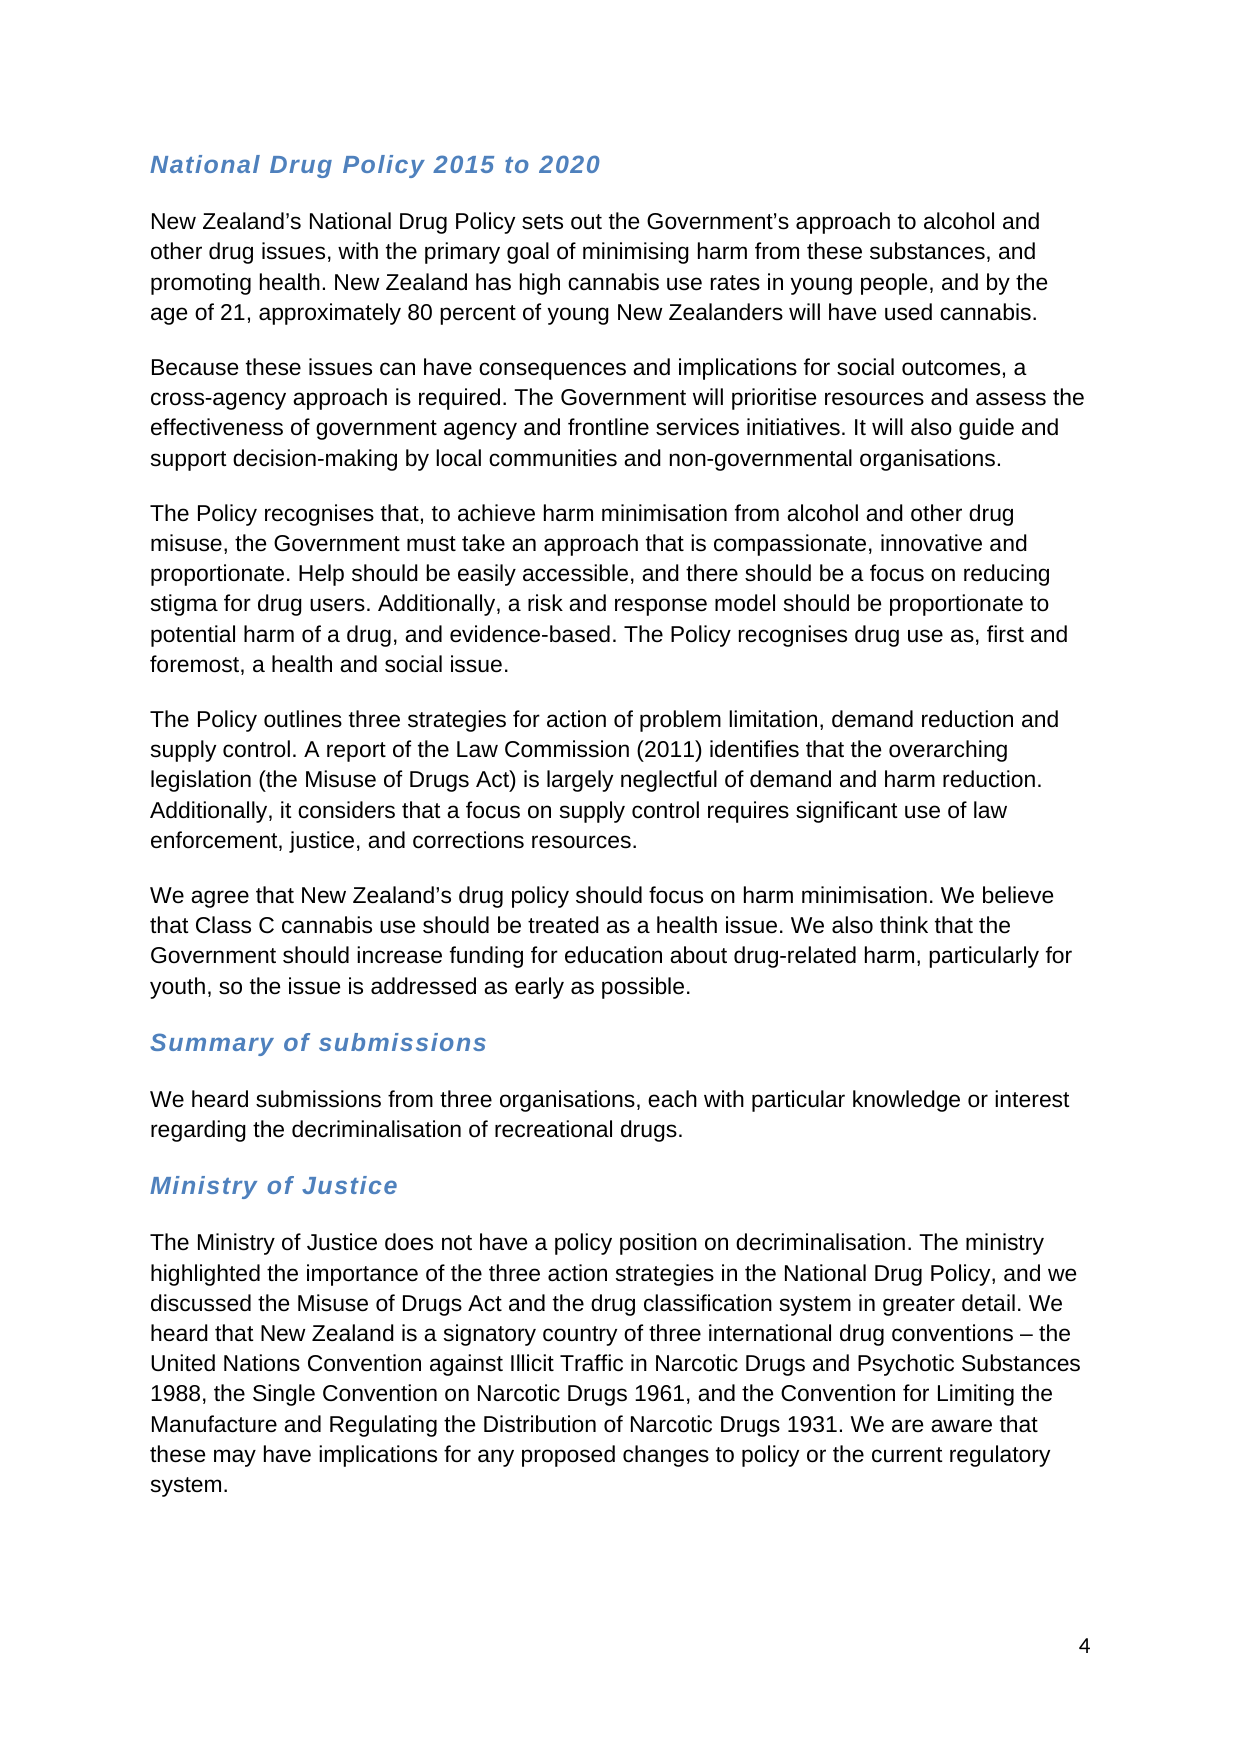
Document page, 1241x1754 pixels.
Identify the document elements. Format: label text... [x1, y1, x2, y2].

text Because these issues can have consequences and implications for social outcomes, a cross-agency approach is required. The Government will prioritise resources and assess the effectiveness of government agency and frontline services initiatives. It will also guide and support decision-making by local communities and non-governmental organisations. [150, 354, 1090, 471]
text The Policy recognises that, to achieve harm minimisation from alcohol and other drug misuse, the Government must take an approach that is compassionate, innovative and proportionate. Help should be easily accessible, and there should be a focus on reducing stigma for drug users. Additionally, a risk and response model should be proportionate to potential harm of a drug, and evidence-based. The Policy recognises drug use as, first and foremost, a health and social issue. [150, 500, 1090, 677]
text New Zealand’s National Drug Policy sets out the Government’s approach to alcohol and other drug issues, with the primary goal of minimising harm from these substances, and promoting health. New Zealand has high cannabis use rates in young people, and by the age of 21, approximately 80 percent of young New Zealanders will have used cannabis. [150, 208, 1090, 325]
text We heard submissions from three organisations, each with particular knowledge or interest regarding the decriminalisation of recreational drugs. [150, 1086, 1090, 1142]
subtitle National Drug Policy 2015 to 2020 [150, 150, 1090, 179]
text The Policy outlines three strategies for action of problem limitation, demand reduction and supply control. A report of the Law Commission (2011) identifies that the overarching legislation (the Misuse of Drugs Act) is largely neglectful of demand and harm reduction. Additionally, it considers that a focus on supply control requires significant use of law enforcement, justice, and corrections resources. [150, 706, 1090, 853]
text The Ministry of Justice does not have a policy position on decriminalisation. The ministry highlighted the importance of the three action strategies in the National Drug Policy, and we discussed the Misuse of Drugs Act and the drug classification system in greater detail. We heard that New Zealand is a signatory country of three international drug conventions – the United Nations Convention against Illicit Traffic in Narcotic Drugs and Psychotic Substances 1988, the Single Convention on Narcotic Drugs 1961, and the Convention for Limiting the Manufacture and Regulating the Distribution of Narcotic Drugs 1931. We are aware that these may have implications for any proposed changes to policy or the current regulatory system. [150, 1229, 1090, 1497]
subtitle Summary of submissions [150, 1028, 1090, 1057]
text We agree that New Zealand’s drug policy should focus on harm minimisation. We believe that Class C cannabis use should be treated as a health issue. We also think that the Government should increase funding for education about drug-related harm, particularly for youth, so the issue is addressed as early as possible. [150, 882, 1090, 999]
subtitle Ministry of Justice [150, 1171, 1090, 1200]
